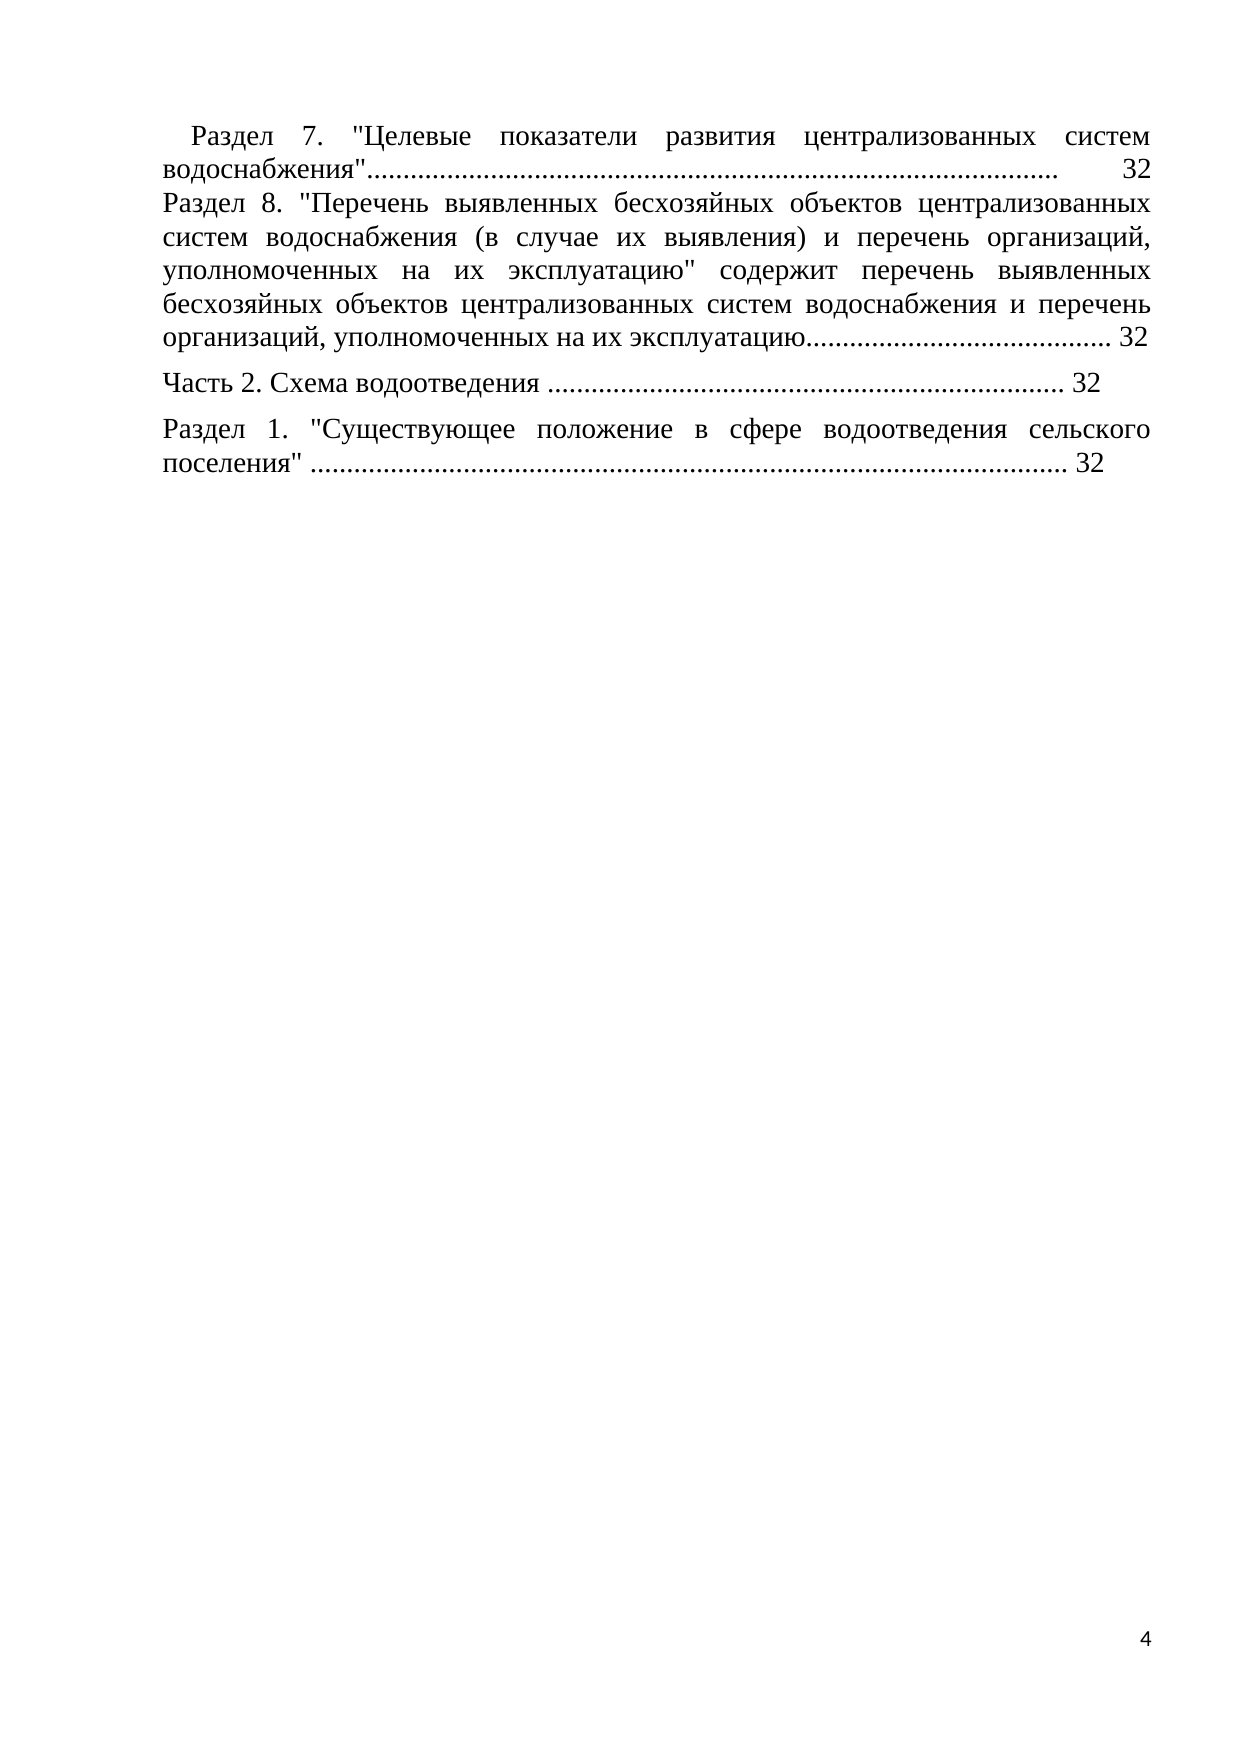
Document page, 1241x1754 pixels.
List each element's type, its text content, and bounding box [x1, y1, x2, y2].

text Раздел 1. "Существующее положение в сфере водоотведения сельского поселения" ........................................................................................................ 32 [162, 411, 1152, 478]
text Раздел 7. "Целевые показатели развития централизованных систем водоснабжения"............................................................................................... 32 Раздел 8. "Перечень выявленных бесхозяйных объектов централизованных систем водоснабжения (в случае их выявления) и перечень организаций, уполномоченных на их эксплуатацию" содержит перечень выявленных бесхозяйных объектов централизованных систем водоснабжения и перечень организаций, уполномоченных на их эксплуатацию.......................................... 32 [162, 118, 1152, 353]
text Часть 2. Схема водоотведения ....................................................................... 32 [162, 365, 1152, 399]
